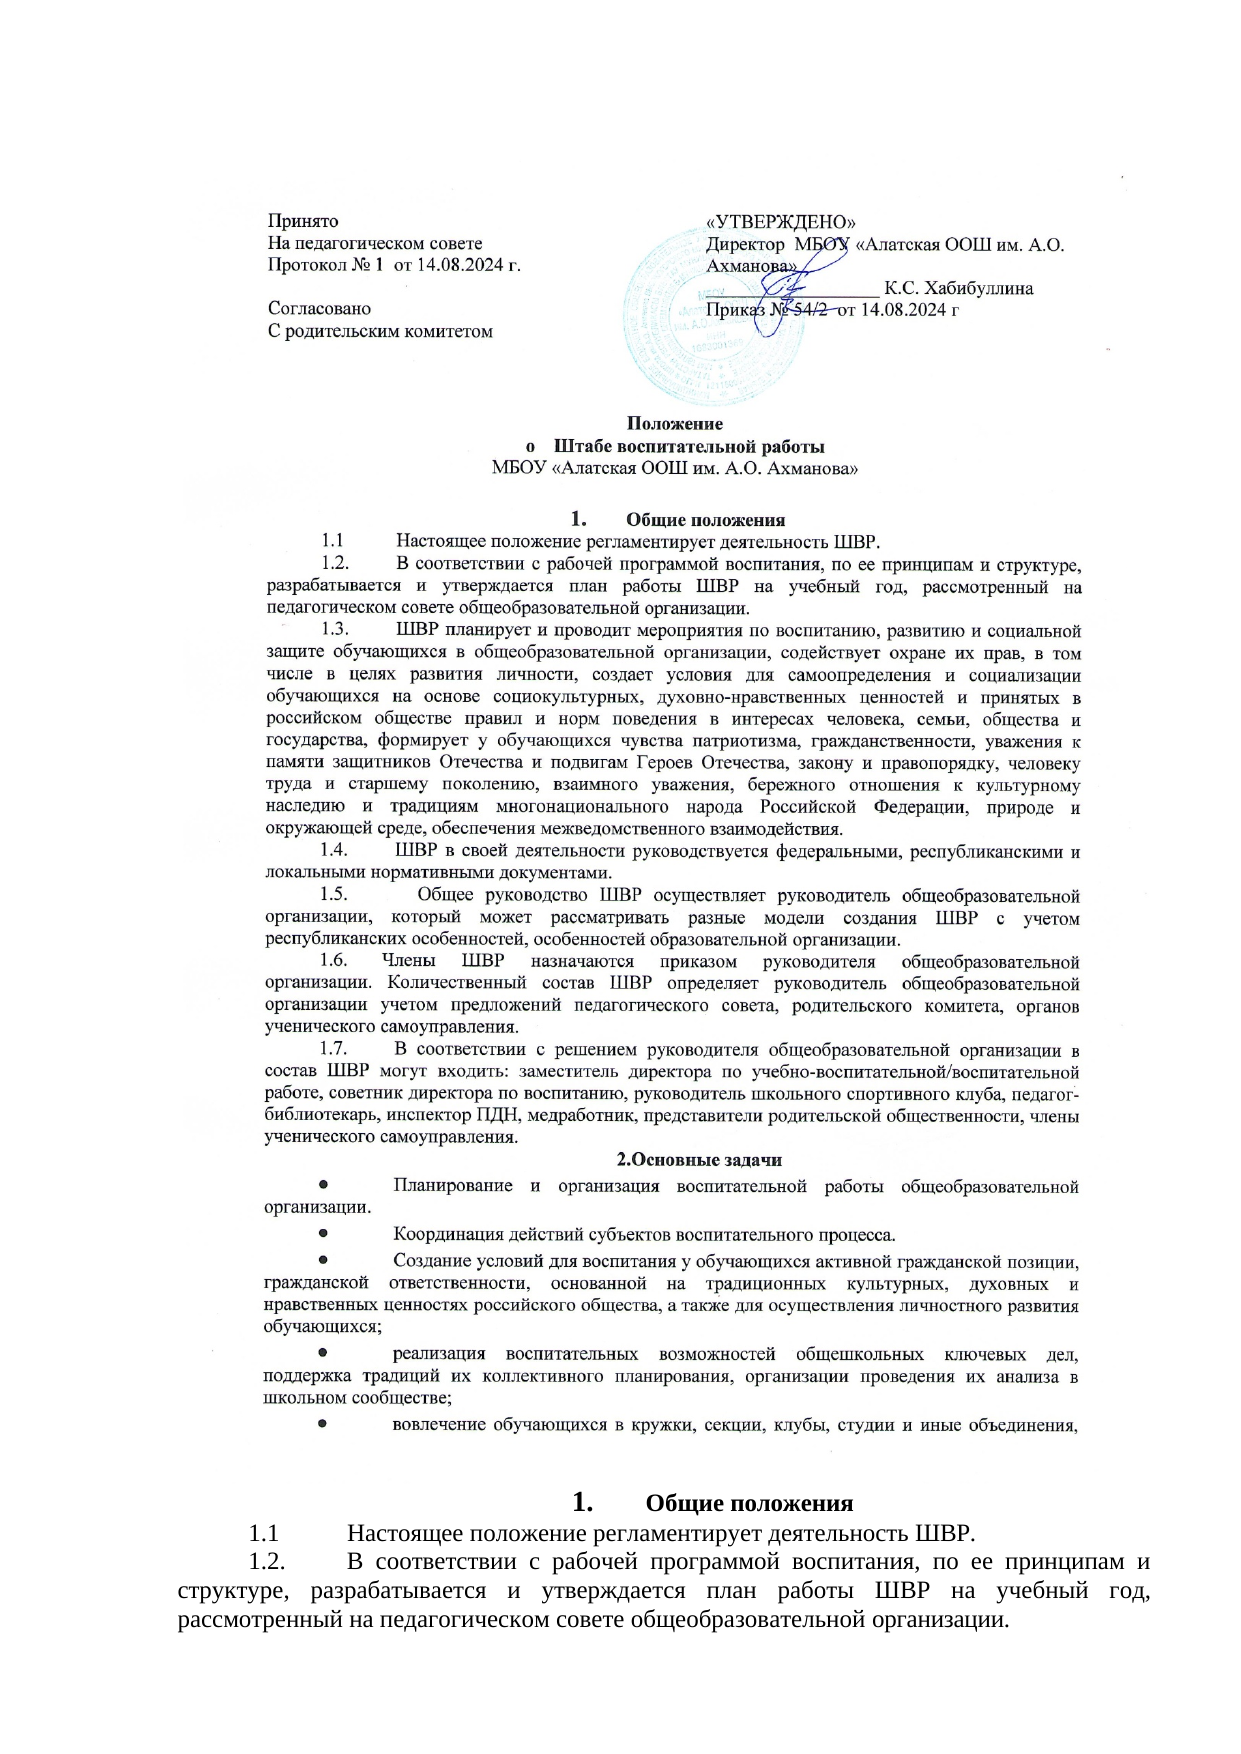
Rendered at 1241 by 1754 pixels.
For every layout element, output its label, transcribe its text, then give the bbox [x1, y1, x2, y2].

list В соответствии с рабочей программой воспитания, по ее принципам и структуре, разрабатывается и утверждается план работы ШВР на учебный год, рассмотренный на педагогическом совете общеобразовательной организации. [177, 1546, 1152, 1633]
picture [177, 144, 1152, 1485]
list Настоящее положение регламентирует деятельность ШВР. [177, 1518, 1152, 1546]
list Общие положения [572, 1485, 1152, 1518]
